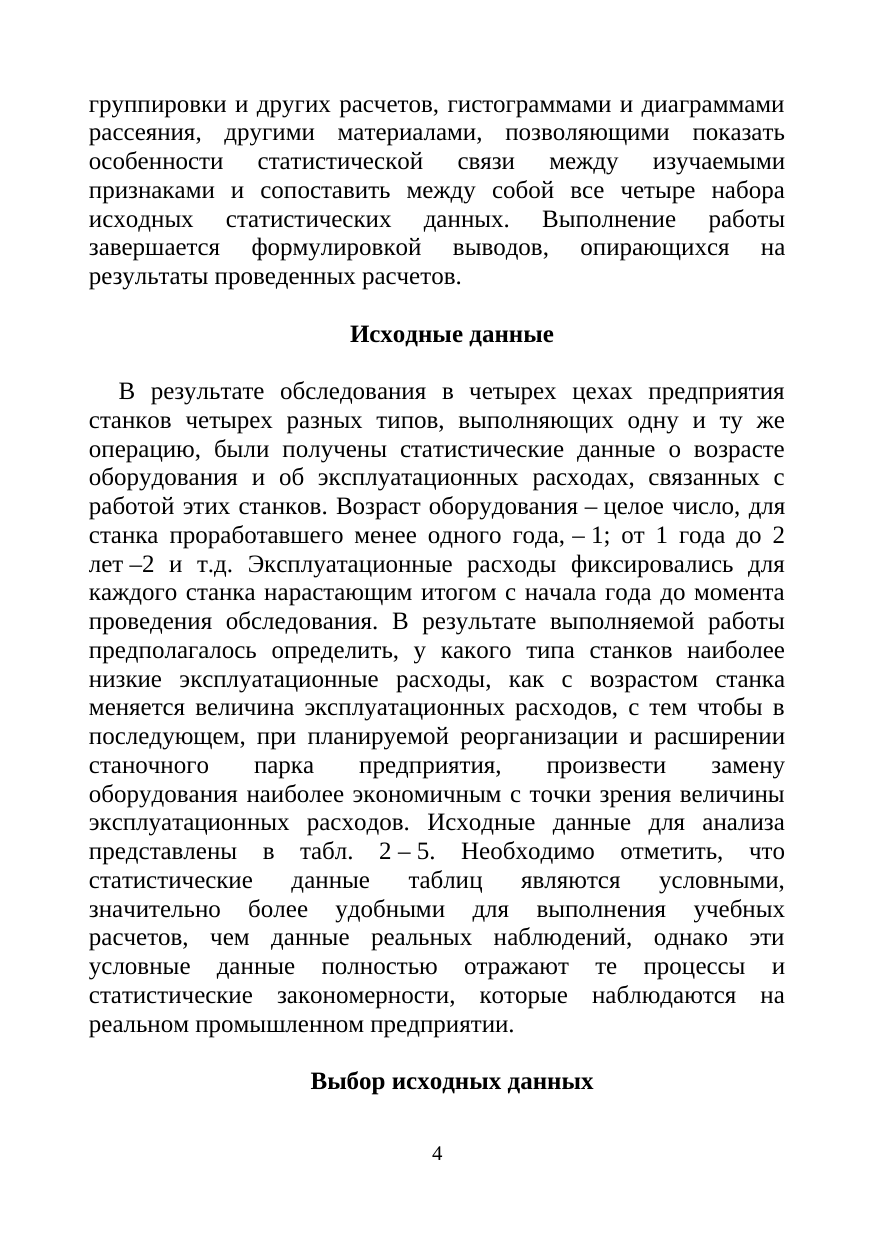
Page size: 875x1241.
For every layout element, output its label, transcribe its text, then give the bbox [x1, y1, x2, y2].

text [89, 89, 785, 290]
text Выбор исходных данных [89, 1066, 785, 1095]
text Исходные данные [89, 319, 785, 347]
text В результате обследования в четырех цехах предприятия станков четырех разных типов, выполняющих одну и ту же операцию, были получены статистические данные о возрасте оборудования и об эксплуатационных расходах, связанных с работой этих станков. Возраст оборудования – целое число, для станка проработавшего менее одного года, – 1; от 1 года до 2 лет –2 и т.д. Эксплуатационные расходы фиксировались для каждого станка нарастающим итогом с начала года до момента проведения обследования. В результате выполняемой работы предполагалось определить, у какого типа станков наиболее низкие эксплуатационные расходы, как с возрастом станка меняется величина эксплуатационных расходов, с тем чтобы в последующем, при планируемой реорганизации и расширении станочного парка предприятия, произвести замену оборудования наиболее экономичным с точки зрения величины эксплуатационных расходов. Исходные данные для анализа представлены в табл. 2 – 5. Необходимо отметить, что статистические данные таблиц являются условными, значительно более удобными для выполнения учебных расчетов, чем данные реальных наблюдений, однако эти условные данные полностью отражают те процессы и статистические закономерности, которые наблюдаются на реальном промышленном предприятии. [89, 376, 785, 1037]
